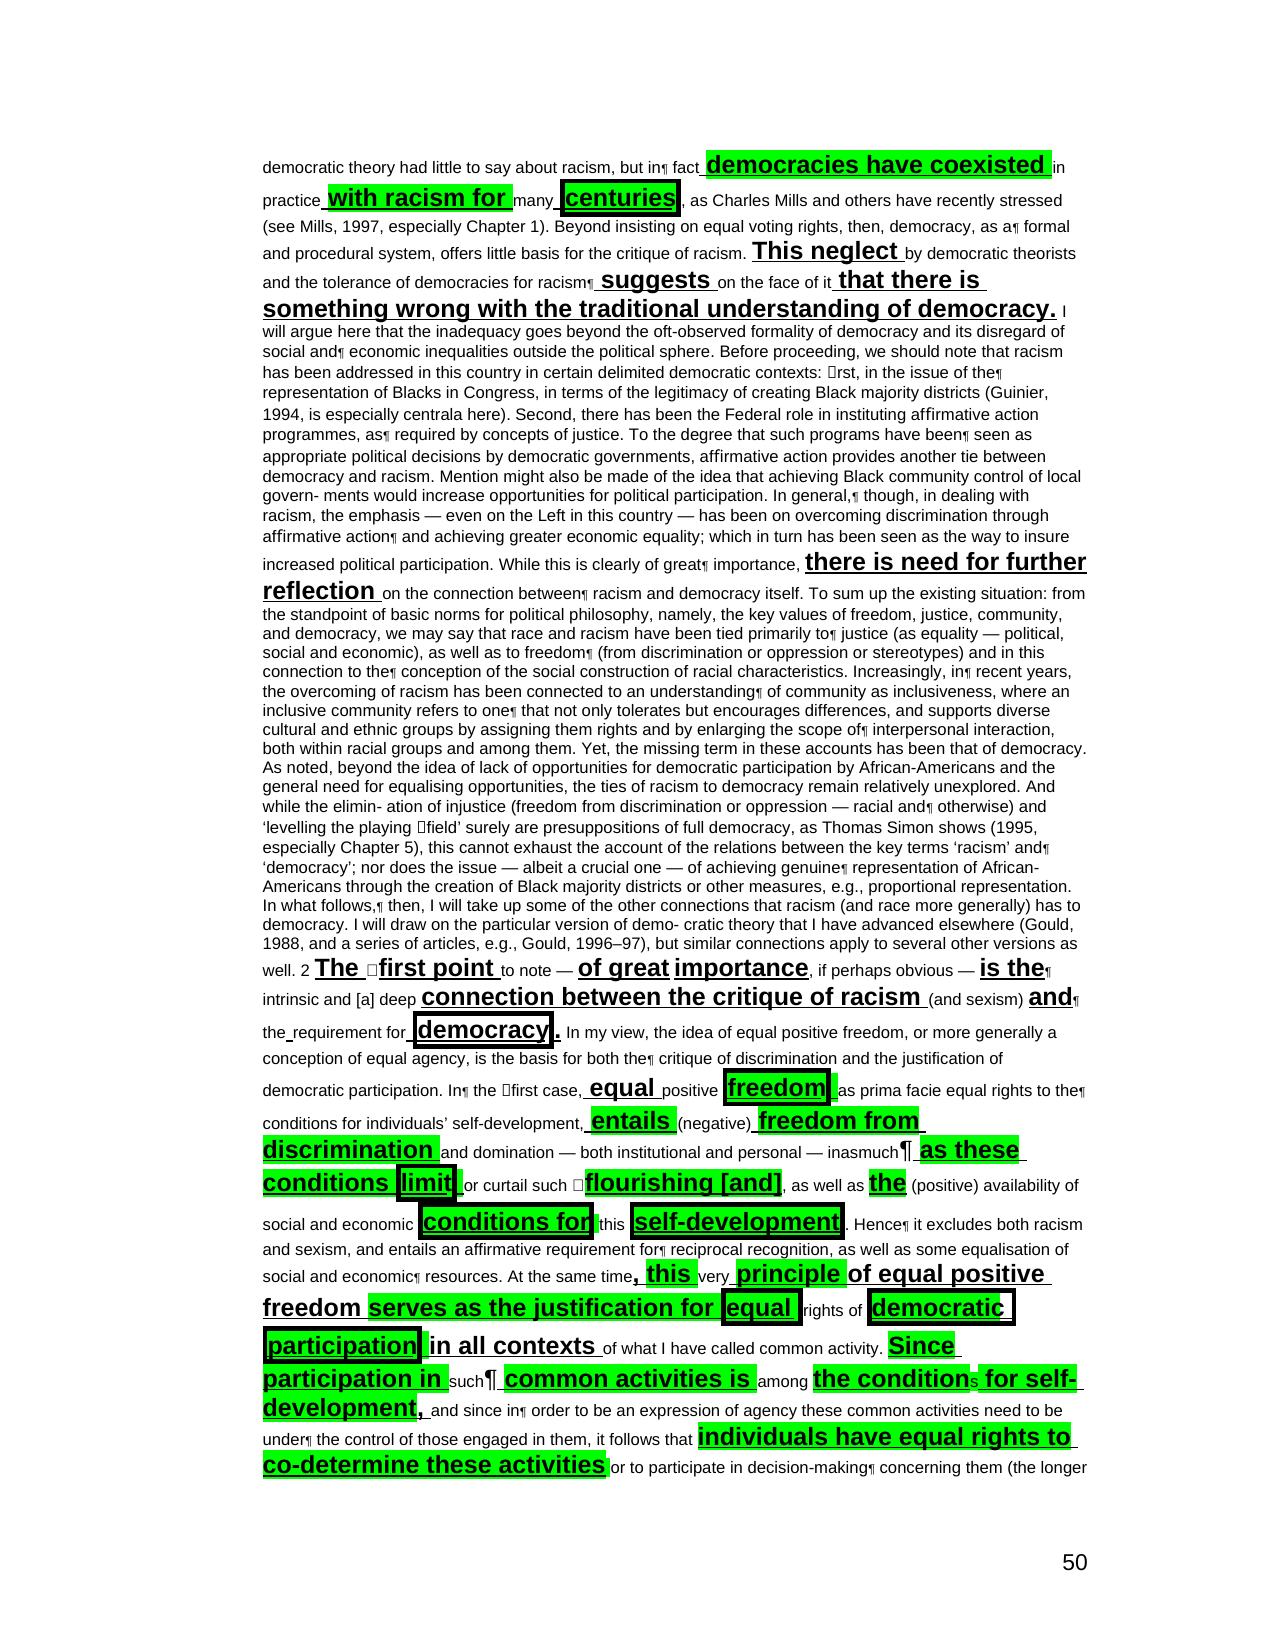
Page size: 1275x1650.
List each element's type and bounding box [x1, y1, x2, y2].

text [262, 150, 1087, 1479]
